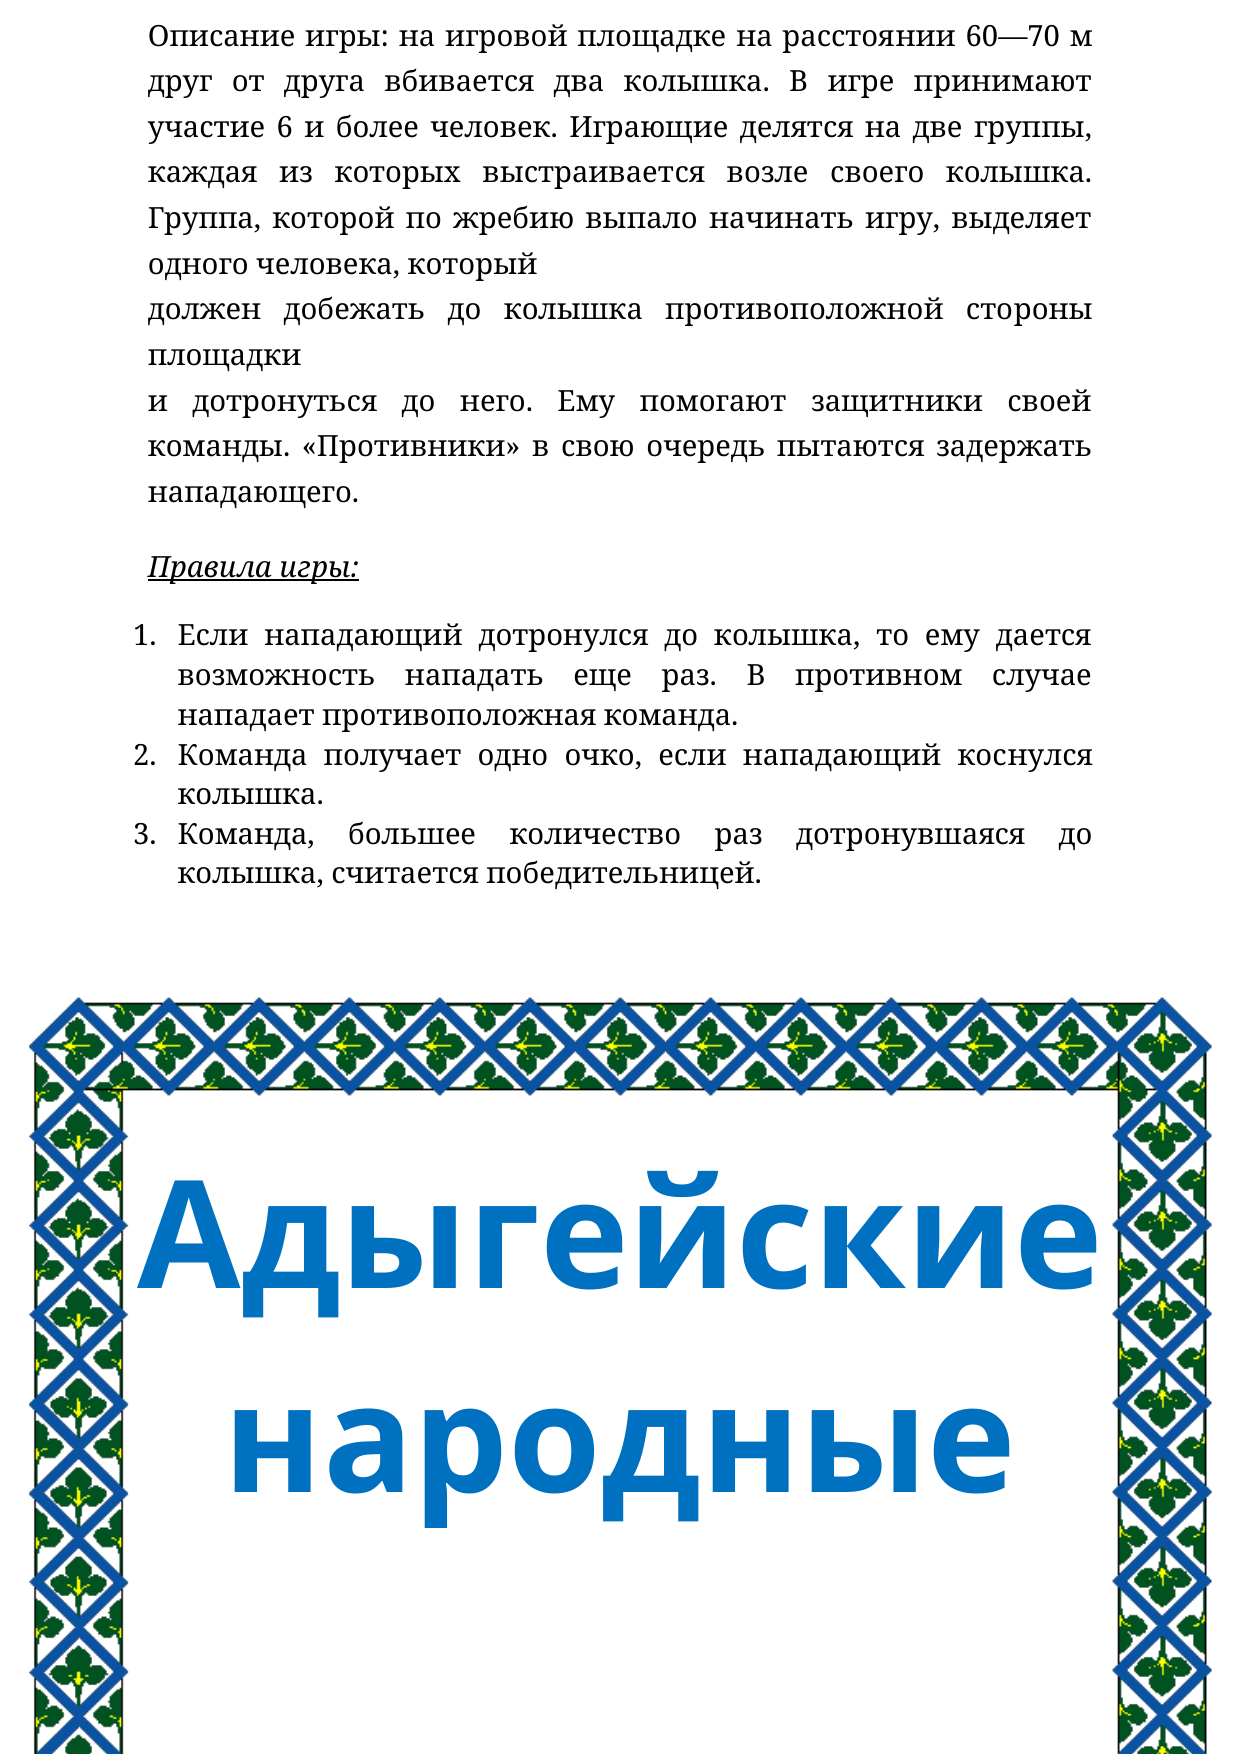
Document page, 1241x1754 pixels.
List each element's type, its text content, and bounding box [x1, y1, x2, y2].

list Если нападающий дотронулся до колышка, то ему дается возможность нападать еще раз. В противном случае нападает противоположная команда. [133, 615, 1093, 734]
text Адыгейские [29, 1128, 1211, 1332]
text и дотронуться до него. Ему помогают защитники своей команды. «Противники» в свою очередь пытаются задержать нападающего. [148, 380, 1093, 511]
text Правила игры: [148, 546, 1093, 586]
list Команда получает одно очко, если нападающий коснулся колышка. [133, 734, 1093, 813]
picture [28, 996, 1214, 1754]
text народные [29, 1332, 1211, 1537]
list Команда, большее количество раз дотронувшаяся до колышка, считается победительницей. [133, 813, 1093, 892]
text должен добежать до колышка противоположной стороны площадки [148, 288, 1093, 374]
text Описание игры: на игровой площадке на расстоянии 60—70 м друг от друга вбивается два колышка. В игре принимают участие 6 и более человек. Играющие делятся на две группы, каждая из которых выстраивается возле своего колышка. Группа, которой по жребию выпало начинать игру, выделяет одного человека, который [148, 15, 1093, 283]
